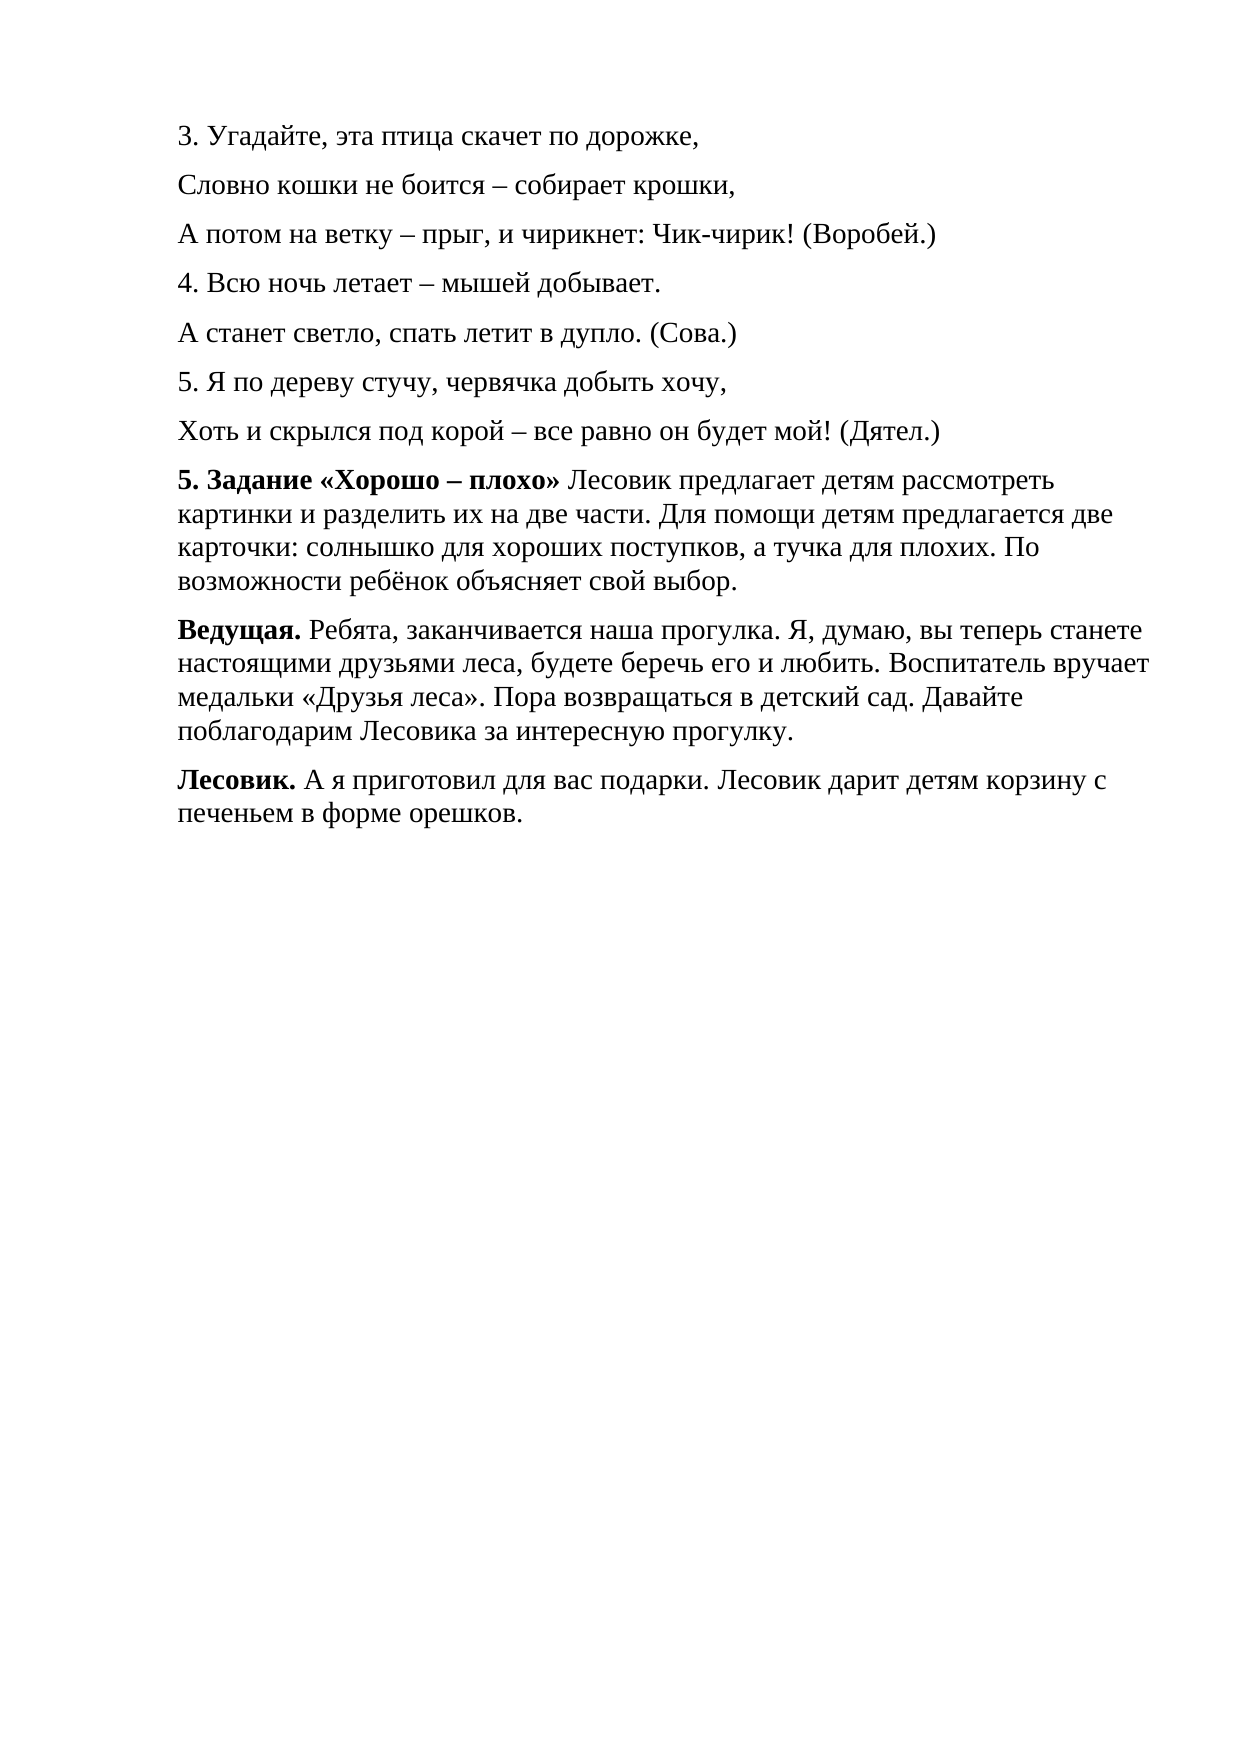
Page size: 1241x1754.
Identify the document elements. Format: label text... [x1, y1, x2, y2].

text Словно кошки не боится – собирает крошки, [177, 167, 1152, 201]
text 5. Я по дереву стучу, червячка добыть хочу, [177, 364, 1152, 397]
text Хоть и скрылся под корой – все равно он будет мой! (Дятел.) [177, 413, 1152, 447]
text 3. Угадайте, эта птица скачет по дорожке, [177, 118, 1152, 152]
text Лесовик. А я приготовил для вас подарки. Лесовик дарит детям корзину с печеньем в форме орешков. [177, 762, 1152, 829]
text А станет светло, спать летит в дупло. (Сова.) [177, 315, 1152, 348]
text А потом на ветку – прыг, и чирикнет: Чик-чирик! (Воробей.) [177, 216, 1152, 250]
text 5. Задание «Хорошо – плохо» Лесовик предлагает детям рассмотреть картинки и разделить их на две части. Для помощи детям предлагается две карточки: солнышко для хороших поступков, а тучка для плохих. По возможности ребёнок объясняет свой выбор. [177, 462, 1152, 596]
text Ведущая. Ребята, заканчивается наша прогулка. Я, думаю, вы теперь станете настоящими друзьями леса, будете беречь его и любить. Воспитатель вручает медальки «Друзья леса». Пора возвращаться в детский сад. Давайте поблагодарим Лесовика за интересную прогулку. [177, 612, 1152, 746]
text 4. Всю ночь летает – мышей добывает. [177, 266, 1152, 299]
